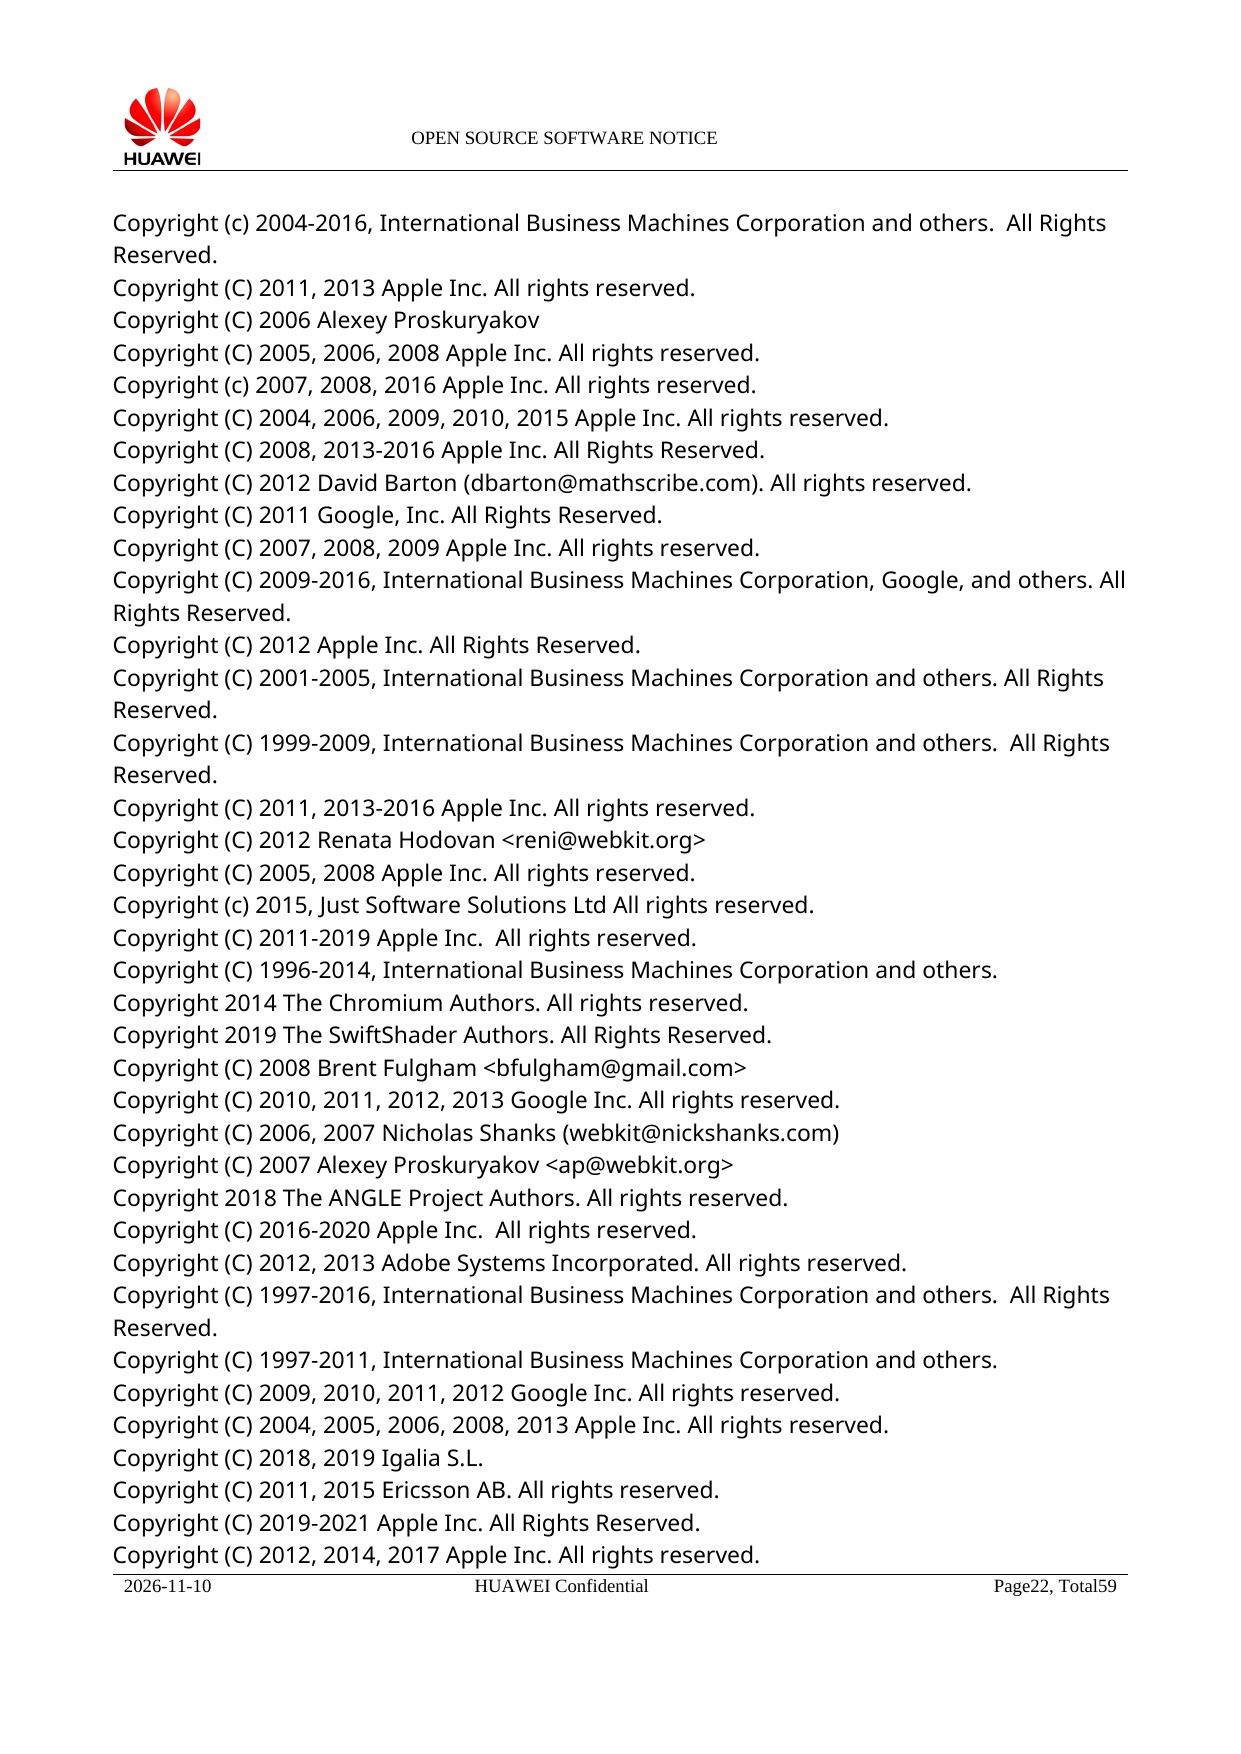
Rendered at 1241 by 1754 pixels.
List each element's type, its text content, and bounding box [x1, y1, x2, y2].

picture [124, 88, 201, 165]
